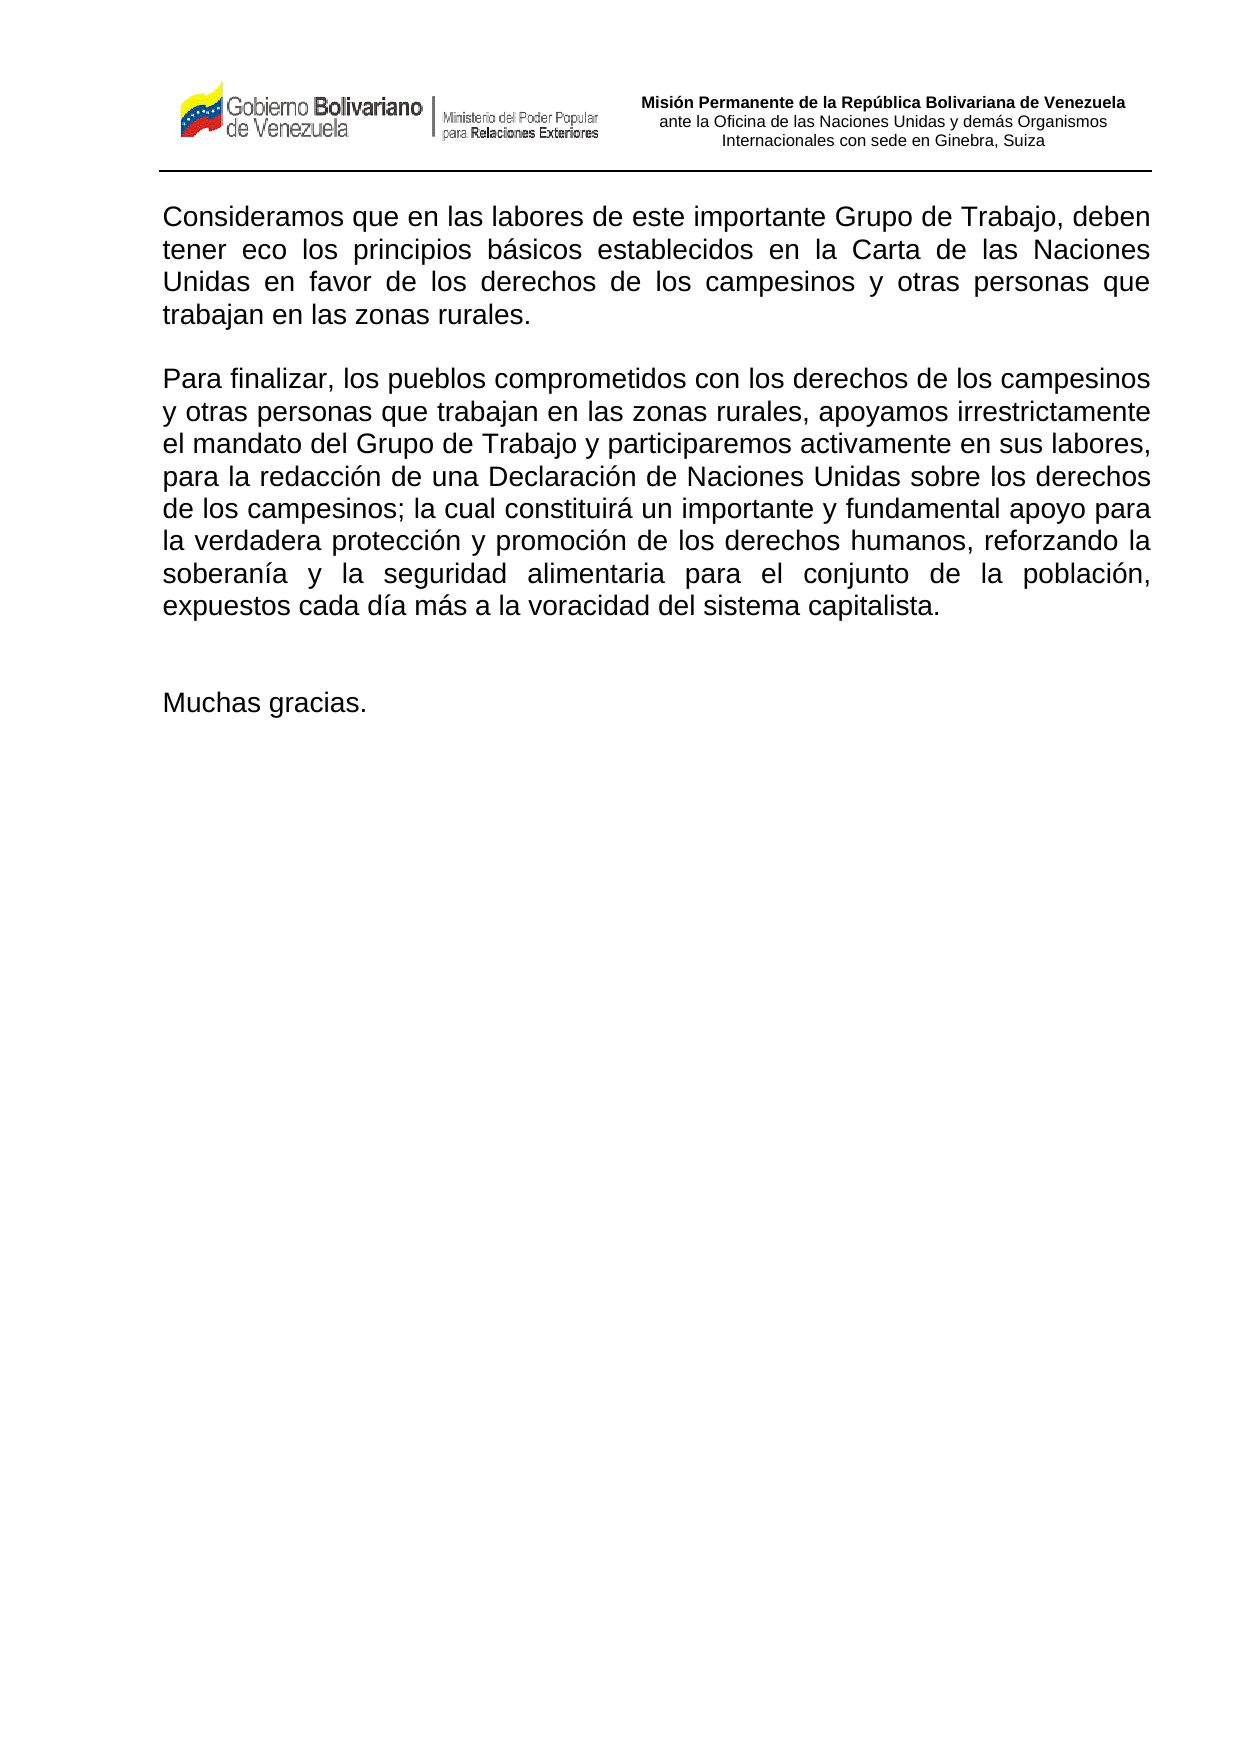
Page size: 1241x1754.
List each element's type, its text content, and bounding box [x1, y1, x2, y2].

picture [175, 74, 605, 147]
text Consideramos que en las labores de este importante Grupo de Trabajo, deben tener eco los principios básicos establecidos en la Carta de las Naciones Unidas en favor de los derechos de los campesinos y otras personas que trabajan en las zonas rurales. [162, 200, 1152, 330]
text Para finalizar, los pueblos comprometidos con los derechos de los campesinos y otras personas que trabajan en las zonas rurales, apoyamos irrestrictamente el mandato del Grupo de Trabajo y participaremos activamente en sus labores, para la redacción de una Declaración de Naciones Unidas sobre los derechos de los campesinos; la cual constituirá un importante y fundamental apoyo para la verdadera protección y promoción de los derechos humanos, reforzando la soberanía y la seguridad alimentaria para el conjunto de la población, expuestos cada día más a la voracidad del sistema capitalista. [162, 362, 1152, 622]
text Muchas gracias. [162, 686, 1152, 719]
